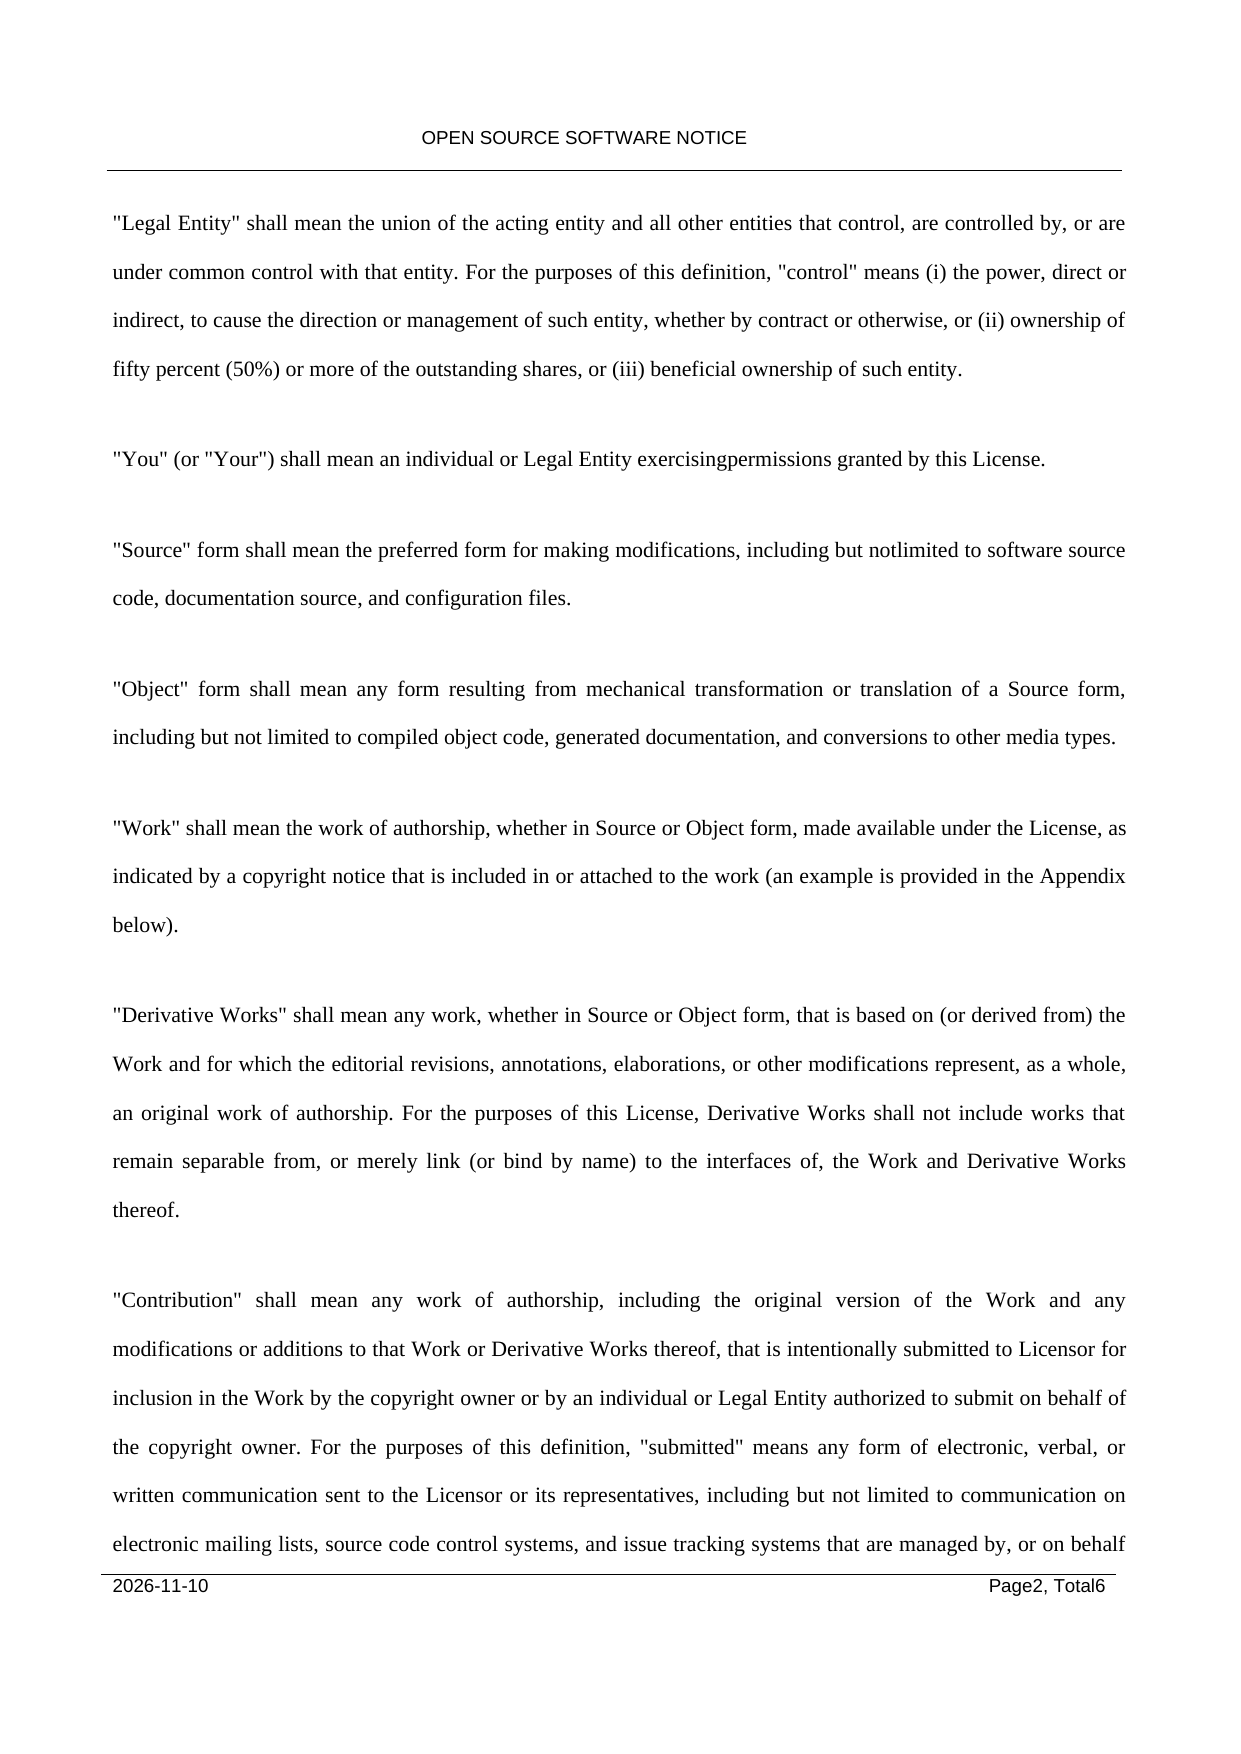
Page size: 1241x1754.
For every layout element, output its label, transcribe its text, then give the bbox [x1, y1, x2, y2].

text "Object" form shall mean any form resulting from mechanical transformation or translation of a Source form, including but not limited to compiled object code, generated documentation, and conversions to other media types. [112, 672, 1128, 753]
text "Derivative Works" shall mean any work, whether in Source or Object form, that is based on (or derived from) the Work and for which the editorial revisions, annotations, elaborations, or other modifications represent, as a whole, an original work of authorship. For the purposes of this License, Derivative Works shall not include works that remain separable from, or merely link (or bind by name) to the interfaces of, the Work and Derivative Works thereof. [112, 999, 1128, 1226]
text "You" (or "Your") shall mean an individual or Legal Entity exercisingpermissions granted by this License. [112, 443, 1128, 475]
text "Source" form shall mean the preferred form for making modifications, including but notlimited to software source code, documentation source, and configuration files. [112, 533, 1128, 614]
text "Legal Entity" shall mean the union of the acting entity and all other entities that control, are controlled by, or are under common control with that entity. For the purposes of this definition, "control" means (i) the power, direct or indirect, to cause the direction or management of such entity, whether by contract or otherwise, or (ii) ownership of fifty percent (50%) or more of the outstanding shares, or (iii) beneficial ownership of such entity. [112, 206, 1128, 385]
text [112, 1284, 1128, 1560]
text "Work" shall mean the work of authorship, whether in Source or Object form, made available under the License, as indicated by a copyright notice that is included in or attached to the work (an example is provided in the Appendix below). [112, 811, 1128, 941]
